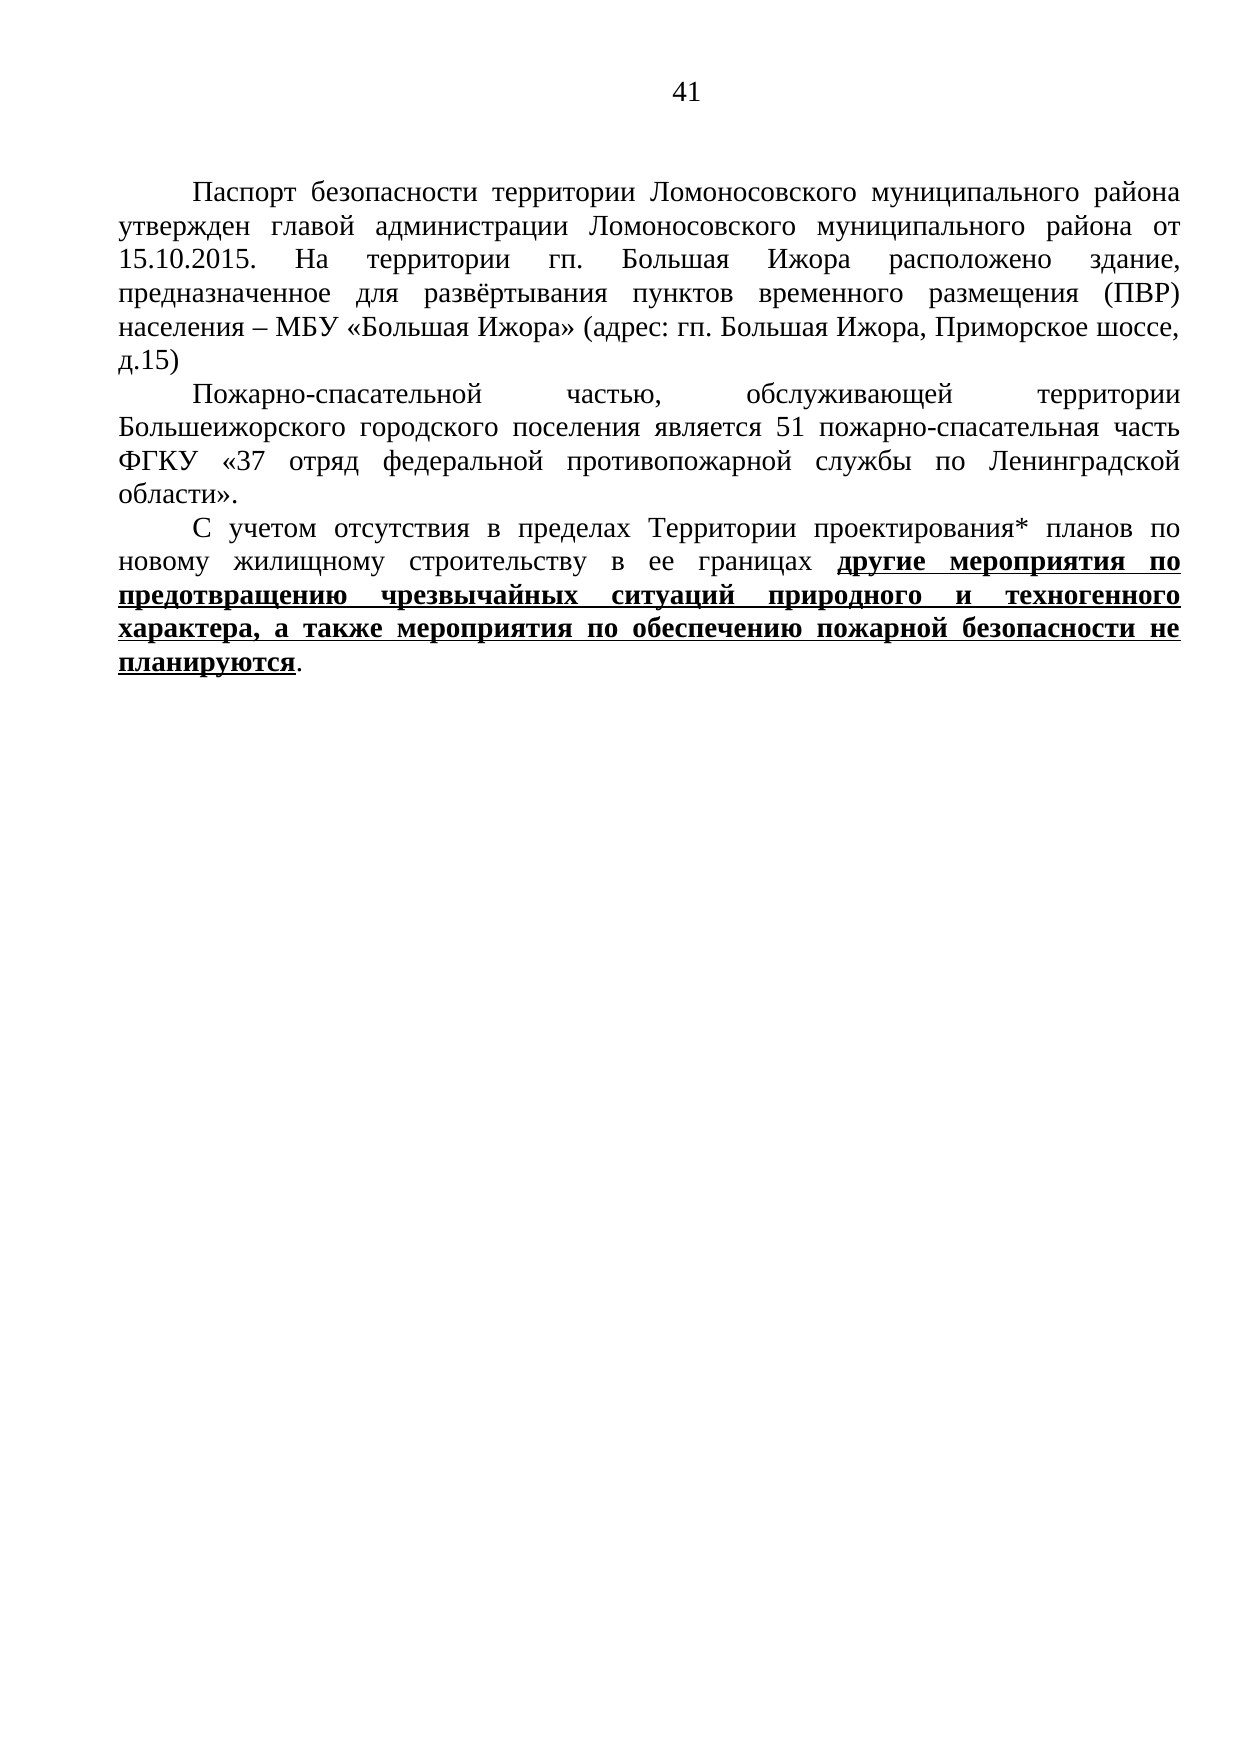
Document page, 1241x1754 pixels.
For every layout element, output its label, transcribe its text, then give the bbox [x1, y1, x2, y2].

text Пожарно-спасательной частью, обслуживающей территории Большеижорского городского поселения является 51 пожарно-спасательная часть ФГКУ «37 отряд федеральной противопожарной службы по Ленинградской области». [118, 376, 1181, 510]
text С учетом отсутствия в пределах Территории проектирования* планов по новому жилищному строительству в ее границах другие мероприятия по предотвращению чрезвычайных ситуаций природного и техногенного характера, а также мероприятия по обеспечению пожарной безопасности не планируются. [118, 510, 1181, 606]
text С учетом отсутствия в пределах Территории проектирования* планов по новому жилищному строительству в ее границах другие мероприятия по предотвращению чрезвычайных ситуаций природного и техногенного характера, а также мероприятия по обеспечению пожарной безопасности не планируются. [118, 608, 1181, 640]
text Паспорт безопасности территории Ломоносовского муниципального района утвержден главой администрации Ломоносовского муниципального района от 15.10.2015. На территории гп. Большая Ижора расположено здание, предназначенное для развёртывания пунктов временного размещения (ПВР) населения – МБУ «Большая Ижора» (адрес: гп. Большая Ижора, Приморское шоссе, д.15) [118, 174, 1181, 376]
text С учетом отсутствия в пределах Территории проектирования* планов по новому жилищному строительству в ее границах другие мероприятия по предотвращению чрезвычайных ситуаций природного и техногенного характера, а также мероприятия по обеспечению пожарной безопасности не планируются. [118, 641, 1181, 678]
